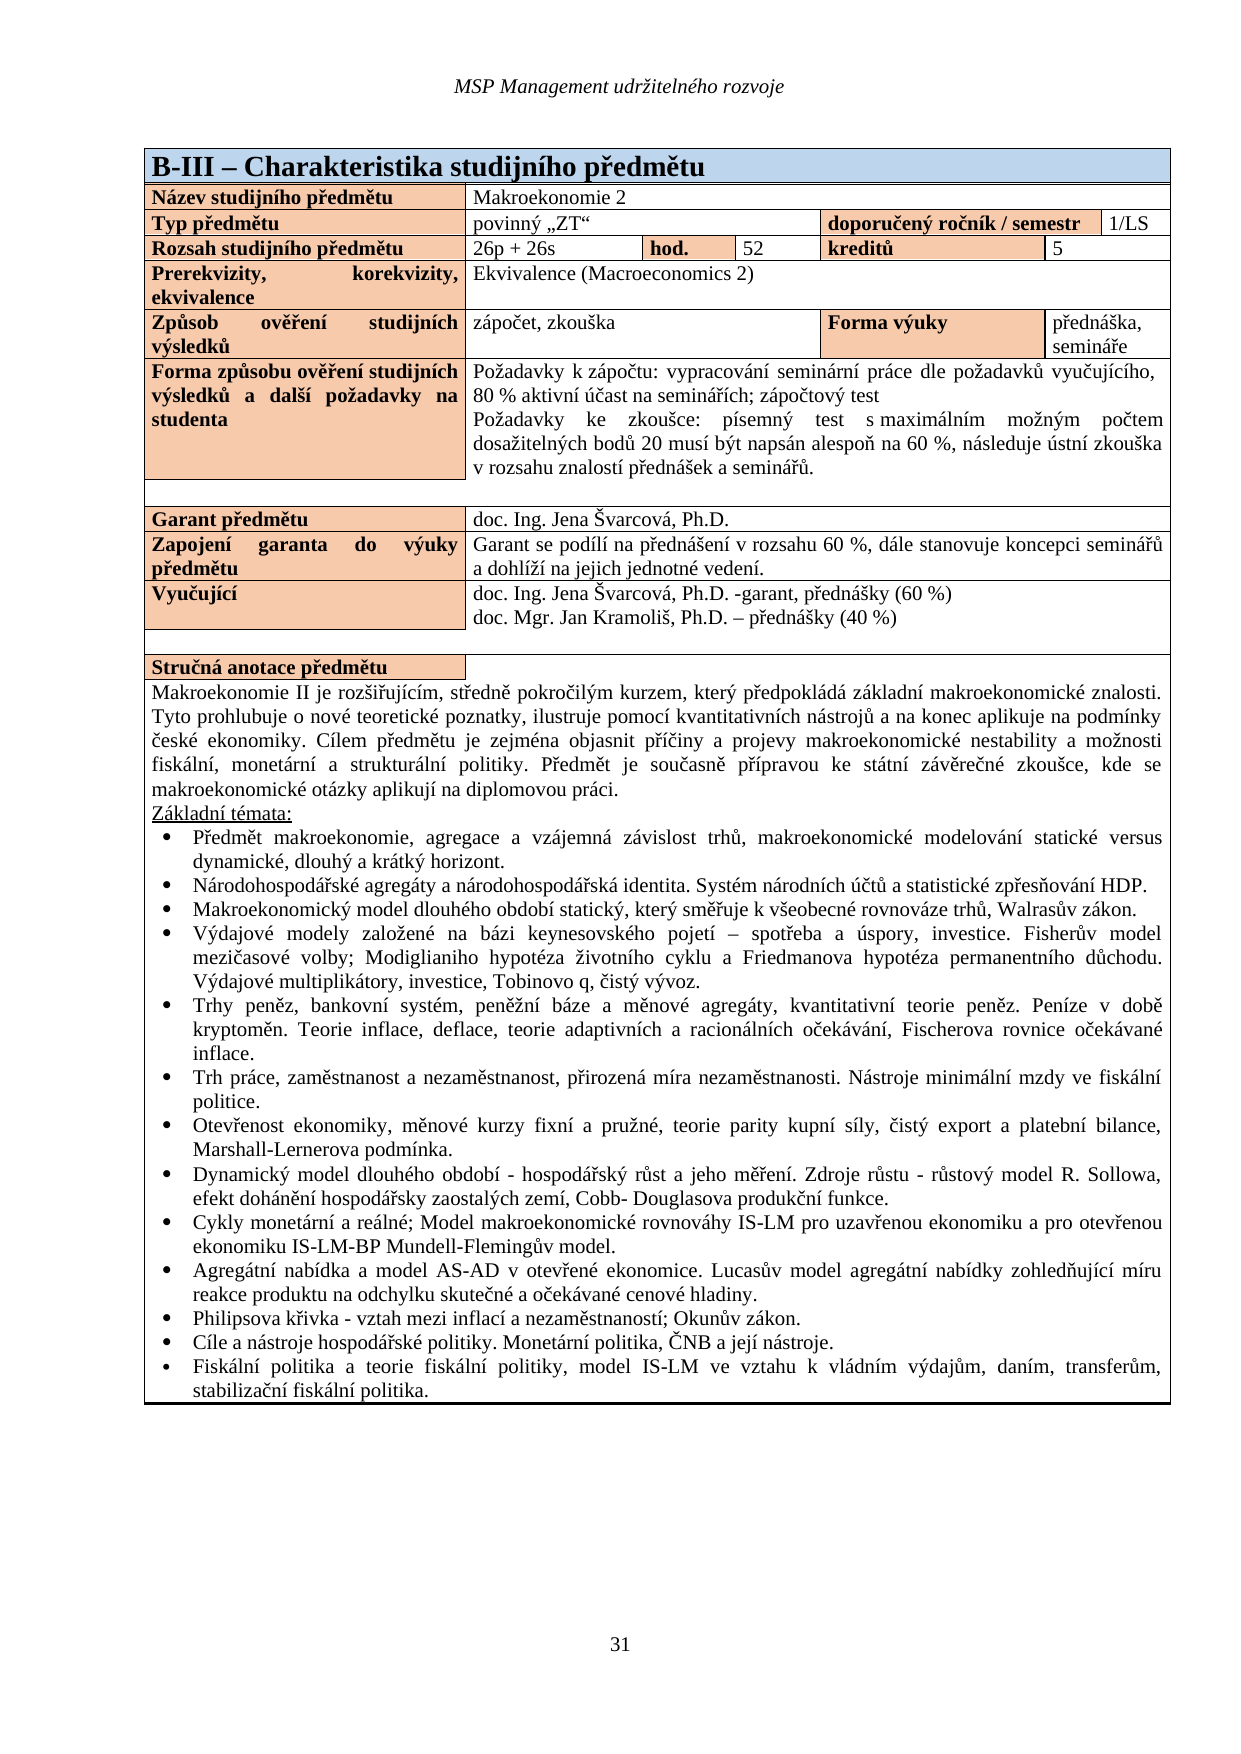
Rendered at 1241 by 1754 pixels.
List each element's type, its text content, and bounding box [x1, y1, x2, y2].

table_cell Typ předmětu [145, 210, 465, 234]
table_cell 5 [1046, 236, 1170, 259]
table_cell Makroekonomie 2 [466, 185, 1170, 209]
table_cell Forma výuky [821, 310, 1044, 358]
table_cell 26p + 26s [466, 236, 642, 259]
table_cell Prerekvizity, korekvizity, ekvivalence [145, 261, 465, 309]
table_cell Požadavky k zápočtu: vypracování seminární práce dle požadavků vyučujícího, 80 % aktivní účast na seminářích; zápočtový test Požadavky ke zkoušce: písemný test s maximálním možným počtem dosažitelných bodů 20 musí být napsán alespoň na 60 %, následuje ústní zkouška v rozsahu znalostí přednášek a seminářů. [466, 359, 1170, 479]
table_cell 1/LS [1102, 210, 1170, 234]
table_cell kreditů [821, 236, 1044, 259]
table_cell Makroekonomie II je rozšiřujícím, středně pokročilým kurzem, který předpokládá základní makroekonomické znalosti. Tyto prohlubuje o nové teoretické poznatky, ilustruje pomocí kvantitativních nástrojů a na konec aplikuje na podmínky české ekonomiky. Cílem předmětu je zejména objasnit příčiny a projevy makroekonomické nestability a možnosti fiskální, monetární a strukturální politiky. Předmět je současně přípravou ke státní závěrečné zkoušce, kde se makroekonomické otázky aplikují na diplomovou práci. Základní témata: Předmět makroekonomie, agregace a vzájemná závislost trhů, makroekonomické modelování statické versus dynamické, dlouhý a krátký horizont. Národohospodářské agregáty a národohospodářská identita. Systém národních účtů a statistické zpřesňování HDP. Makroekonomický model dlouhého období statický, který směřuje k všeobecné rovnováze trhů, Walrasův zákon. Výdajové modely založené na bázi keynesovského pojetí – spotřeba a úspory, investice. Fisherův model mezičasové volby; Modiglianiho hypotéza životního cyklu a Friedmanova hypotéza permanentního důchodu. Výdajové multiplikátory, investice, Tobinovo q, čistý vývoz. Trhy peněz, bankovní systém, peněžní báze a měnové agregáty, kvantitativní teorie peněz. Peníze v době kryptoměn. Teorie inflace, deflace, teorie adaptivních a racionálních očekávání, Fischerova rovnice očekávané inflace. Trh práce, zaměstnanost a nezaměstnanost, přirozená míra nezaměstnanosti. Nástroje minimální mzdy ve fiskální politice. Otevřenost ekonomiky, měnové kurzy fixní a pružné, teorie parity kupní síly, čistý export a platební bilance, Marshall-Lernerova podmínka. Dynamický model dlouhého období - hospodářský růst a jeho měření. Zdroje růstu - růstový model R. Sollowa, efekt dohánění hospodářsky zaostalých zemí, Cobb- Douglasova produkční funkce. Cykly monetární a reálné; Model makroekonomické rovnováhy IS-LM pro uzavřenou ekonomiku a pro otevřenou ekonomiku IS-LM-BP Mundell-Flemingův model. Agregátní nabídka a model AS-AD v otevřené ekonomice. Lucasův model agregátní nabídky zohledňující míru reakce produktu na odchylku skutečné a očekávané cenové hladiny. Philipsova křivka - vztah mezi inflací a nezaměstnaností; Okunův zákon. Cíle a nástroje hospodářské politiky. Monetární politika, ČNB a její nástroje. Fiskální politika a teorie fiskální politiky, model IS-LM ve vztahu k vládním výdajům, daním, transferům, stabilizační fiskální politika. [145, 679, 1170, 1402]
table_cell Garant předmětu [145, 507, 465, 531]
table_cell doc. Ing. Jena Švarcová, Ph.D. [466, 507, 1170, 531]
table_cell Název studijního předmětu [145, 185, 465, 209]
table_cell Garant se podílí na přednášení v rozsahu 60 %, dále stanovuje koncepci seminářů a dohlíží na jejich jednotné vedení. [466, 532, 1170, 580]
table_cell doc. Ing. Jena Švarcová, Ph.D. -garant, přednášky (60 %) doc. Mgr. Jan Kramoliš, Ph.D. – přednášky (40 %) [466, 581, 1170, 629]
table_cell Zapojení garanta do výuky předmětu [145, 532, 465, 580]
table_cell zápočet, zkouška [466, 310, 820, 358]
table_cell [145, 629, 1170, 654]
table_cell Způsob ověření studijních výsledků [145, 310, 465, 358]
table_header B-III – Charakteristika studijního předmětu [145, 149, 1170, 182]
table_cell hod. [643, 236, 735, 259]
table_cell Rozsah studijního předmětu [145, 236, 465, 259]
table_cell přednáška, semináře [1046, 310, 1170, 358]
table_cell Ekvivalence (Macroeconomics 2) [466, 261, 1170, 309]
table_cell 52 [736, 236, 820, 259]
table_cell [145, 479, 1170, 506]
table_cell doporučený ročník / semestr [821, 210, 1101, 234]
table_cell Forma způsobu ověření studijních výsledků a další požadavky na studenta [145, 359, 465, 479]
table_cell Vyučující [145, 581, 465, 629]
table_cell Stručná anotace předmětu [145, 655, 465, 679]
table_cell povinný „ZT“ [466, 210, 820, 234]
table_cell [466, 655, 1170, 679]
